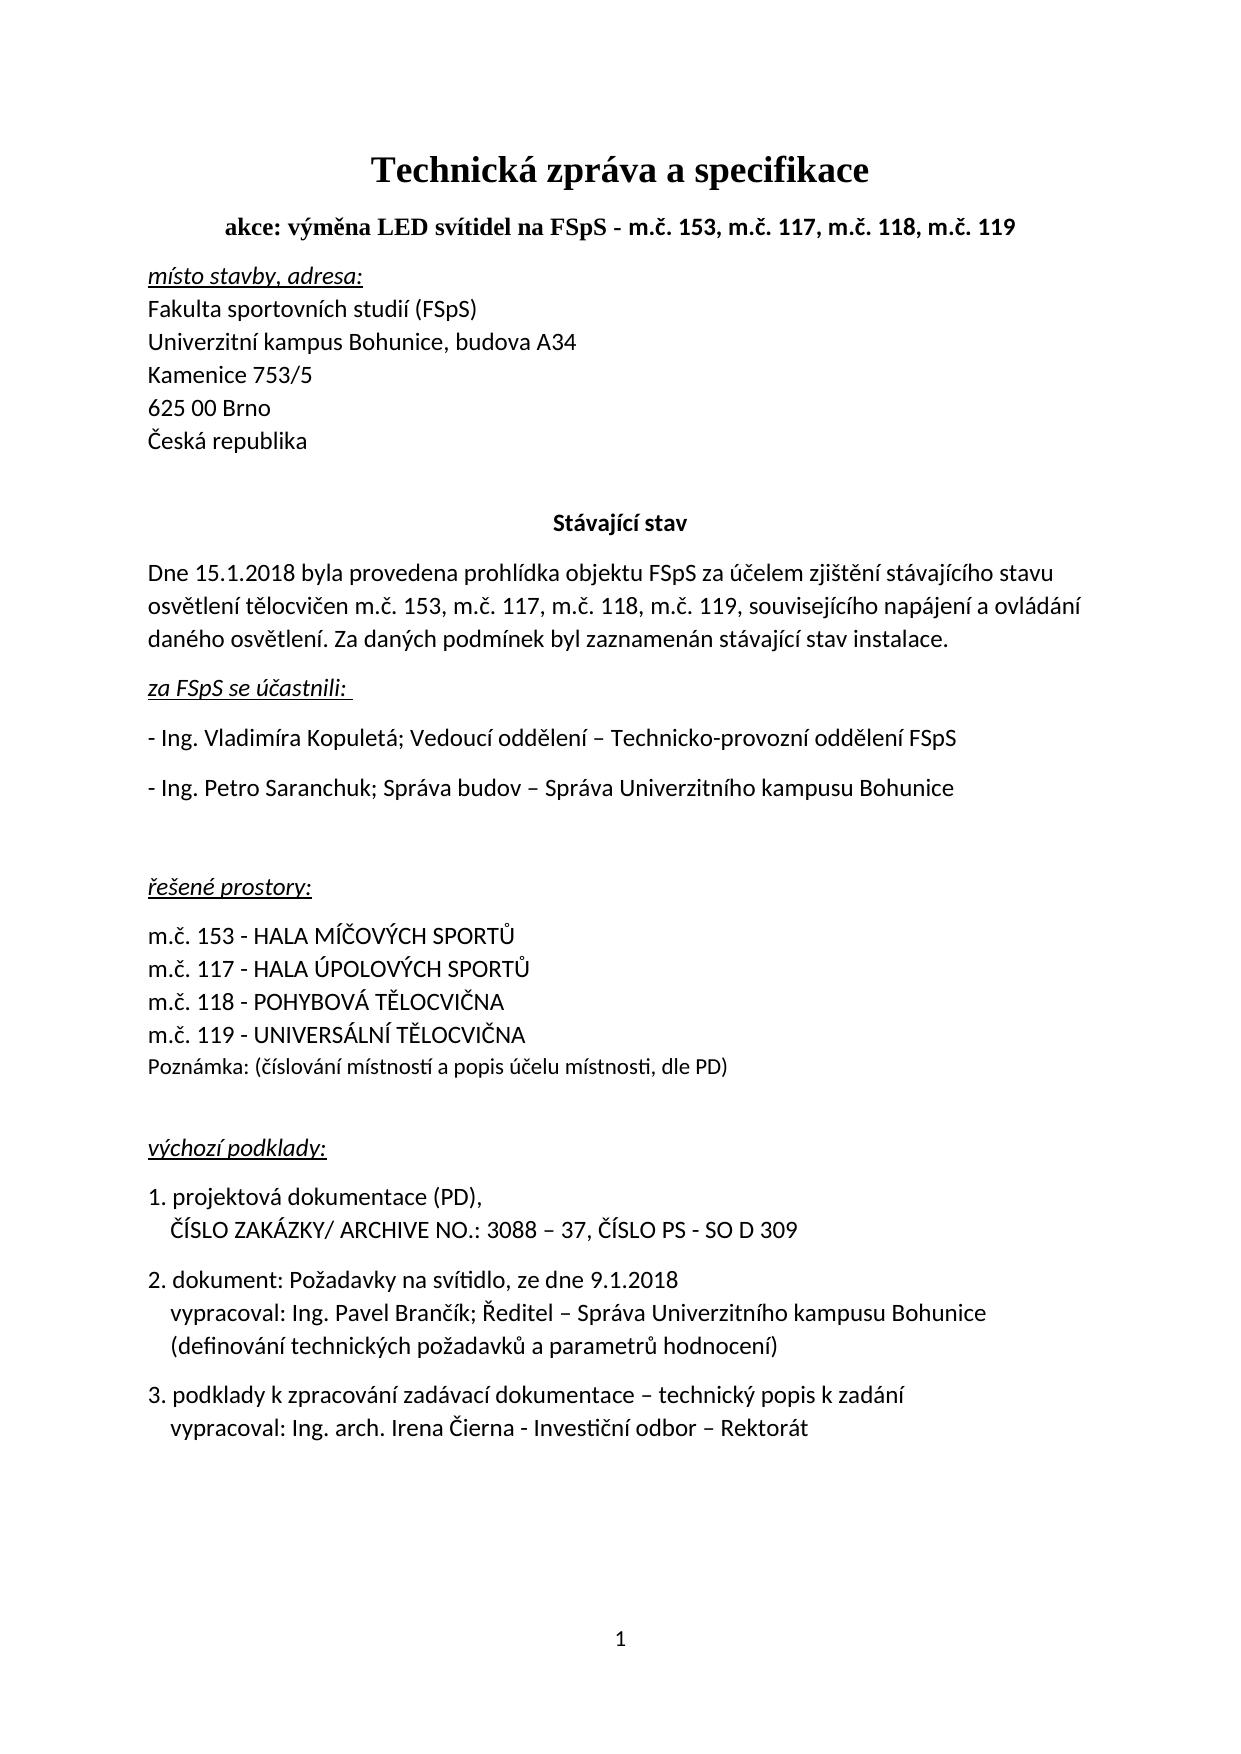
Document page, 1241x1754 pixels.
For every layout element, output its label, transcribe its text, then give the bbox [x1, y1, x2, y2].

text výchozí podklady: [148, 1132, 1093, 1162]
text m.č. 119 - UNIVERSÁLNÍ TĚLOCVIČNA [148, 1019, 1093, 1050]
text - Ing. Petro Saranchuk; Správa budov – Správa Univerzitního kampusu Bohunice [148, 772, 1093, 802]
text Fakulta sportovních studií (FSpS) [148, 293, 1093, 324]
text m.č. 117 - HALA ÚPOLOVÝCH SPORTŮ [148, 953, 1093, 984]
text Univerzitní kampus Bohunice, budova A34 [148, 326, 1093, 357]
text řešené prostory: [148, 871, 1093, 901]
text 2. dokument: Požadavky na svítidlo, ze dne 9.1.2018 [148, 1264, 1093, 1294]
text vypracoval: Ing. Pavel Brančík; Ředitel – Správa Univerzitního kampusu Bohunice [148, 1297, 1093, 1327]
text Kamenice 753/5 [148, 359, 1093, 390]
text 625 00 Brno [148, 392, 1093, 423]
text m.č. 153 - HALA MÍČOVÝCH SPORTŮ [148, 920, 1093, 951]
text ČÍSLO ZAKÁZKY/ ARCHIVE NO.: 3088 – 37, ČÍSLO PS - SO D 309 [148, 1214, 1093, 1245]
text vypracoval: Ing. arch. Irena Čierna - Investiční odbor – Rektorát [148, 1412, 1093, 1443]
text Technická zpráva a specifikace [148, 148, 1093, 191]
text Česká republika [148, 425, 1093, 456]
text místo stavby, adresa: [148, 260, 1093, 291]
text (definování technických požadavků a parametrů hodnocení) [148, 1330, 1093, 1360]
text 3. podklady k zpracování zadávací dokumentace – technický popis k zadání [148, 1379, 1093, 1410]
text za FSpS se účastnili: [148, 672, 1093, 703]
text 1. projektová dokumentace (PD), [148, 1181, 1093, 1212]
text Poznámka: (číslování místností a popis účelu místnosti, dle PD) [148, 1052, 1093, 1080]
text - Ing. Vladimíra Kopuletá; Vedoucí oddělení – Technicko-provozní oddělení FSpS [148, 722, 1093, 753]
text Stávající stav [148, 507, 1093, 538]
text m.č. 118 - POHYBOVÁ TĚLOCVIČNA [148, 986, 1093, 1017]
text akce: výměna LED svítidel na FSpS - m.č. 153, m.č. 117, m.č. 118, m.č. 119 [148, 211, 1093, 241]
text Dne 15.1.2018 byla provedena prohlídka objektu FSpS za účelem zjištění stávajícího stavu osvětlení tělocvičen m.č. 153, m.č. 117, m.č. 118, m.č. 119, souvisejícího napájení a ovládání daného osvětlení. Za daných podmínek byl zaznamenán stávající stav instalace. [148, 557, 1093, 653]
